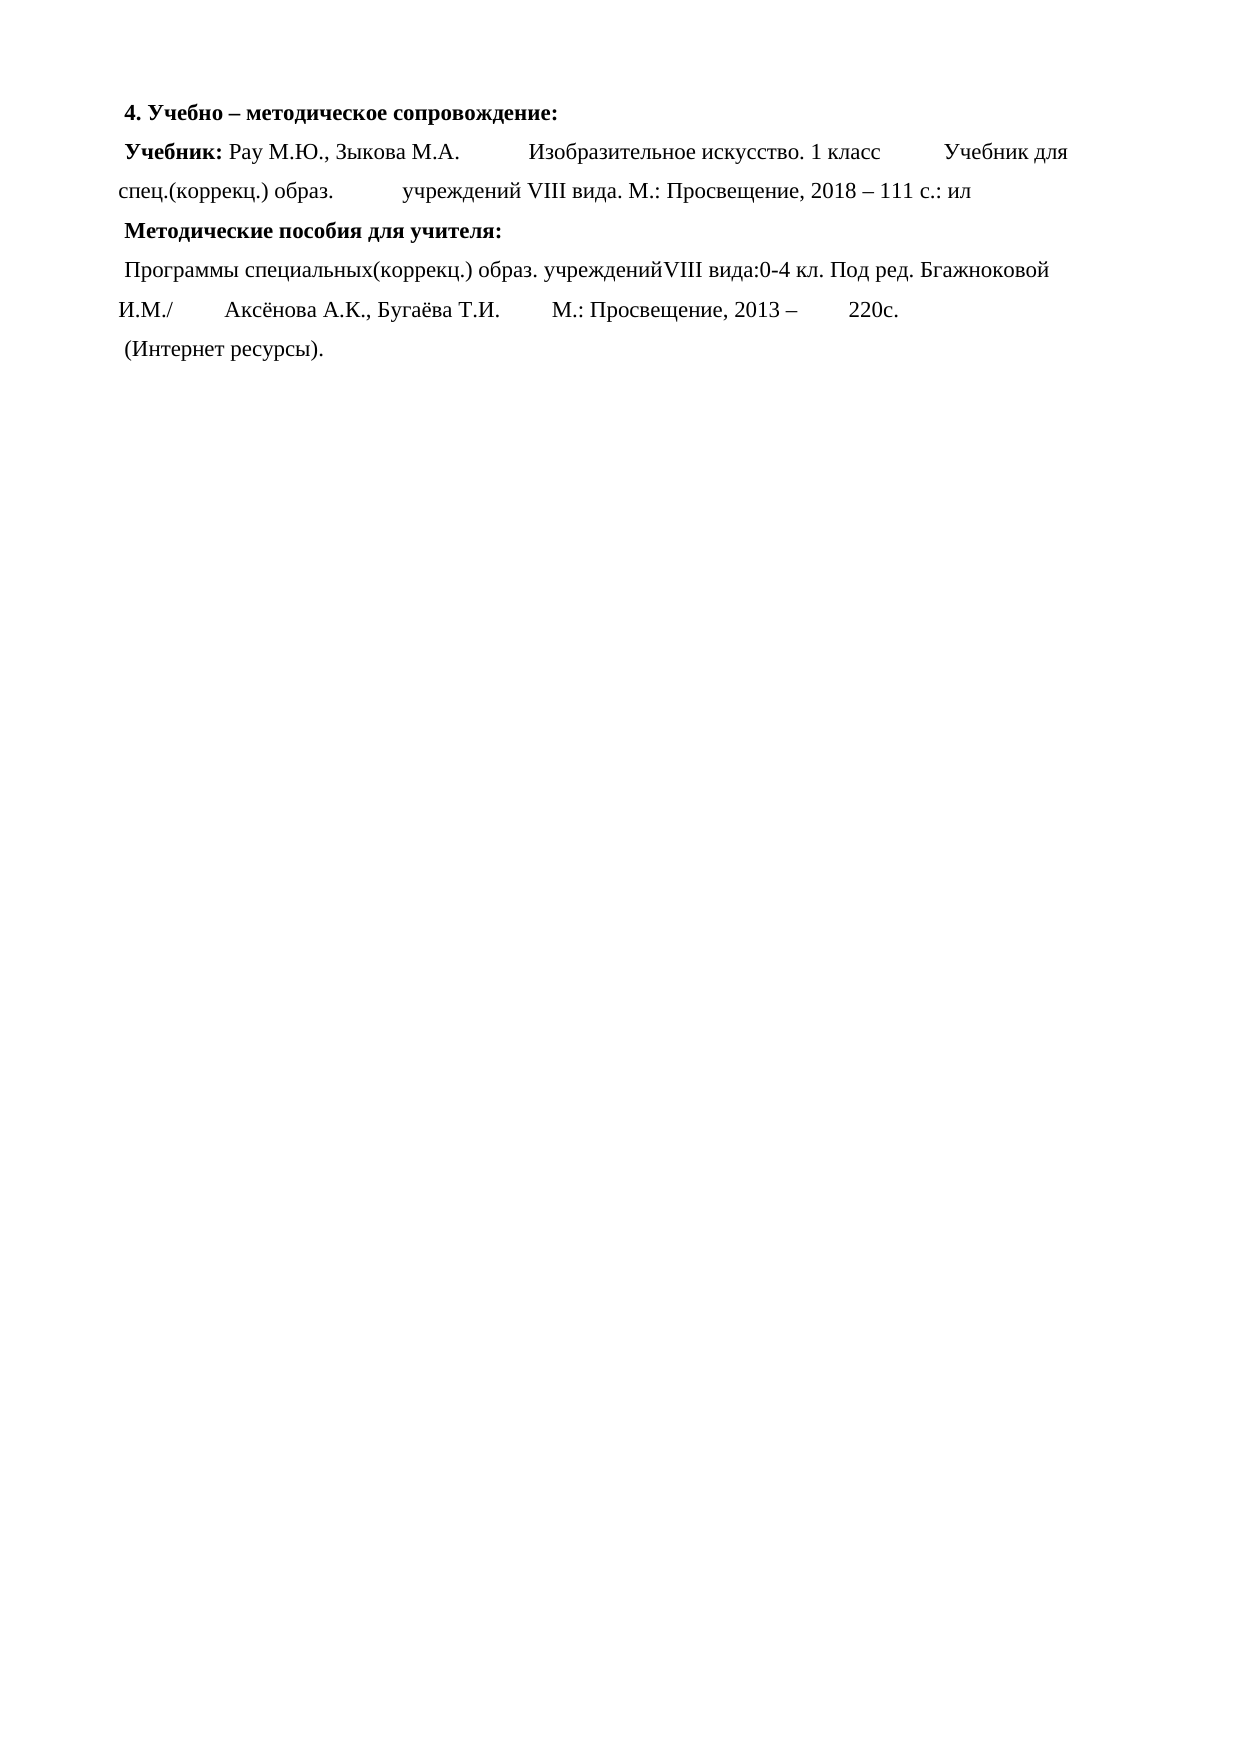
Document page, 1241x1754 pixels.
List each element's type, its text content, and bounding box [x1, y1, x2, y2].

list Программы специальных(коррекц.) образ. учрежденийVIII вида:0-4 кл. Под ред. Бгажноковой И.М./ Аксёнова А.К., Бугаёва Т.И. М.: Просвещение, 2013 – 220с. [118, 256, 1109, 322]
list Методические пособия для учителя: [118, 217, 1109, 243]
list Учебник: Рау М.Ю., Зыкова М.А. Изобразительное искусство. 1 класс Учебник для спец.(коррекц.) образ. учреждений VIII вида. М.: Просвещение, 2018 – 111 с.: ил [118, 138, 1109, 204]
list 4. Учебно – методическое сопровождение: [118, 98, 1109, 125]
list (Интернет ресурсы). [118, 335, 1109, 362]
